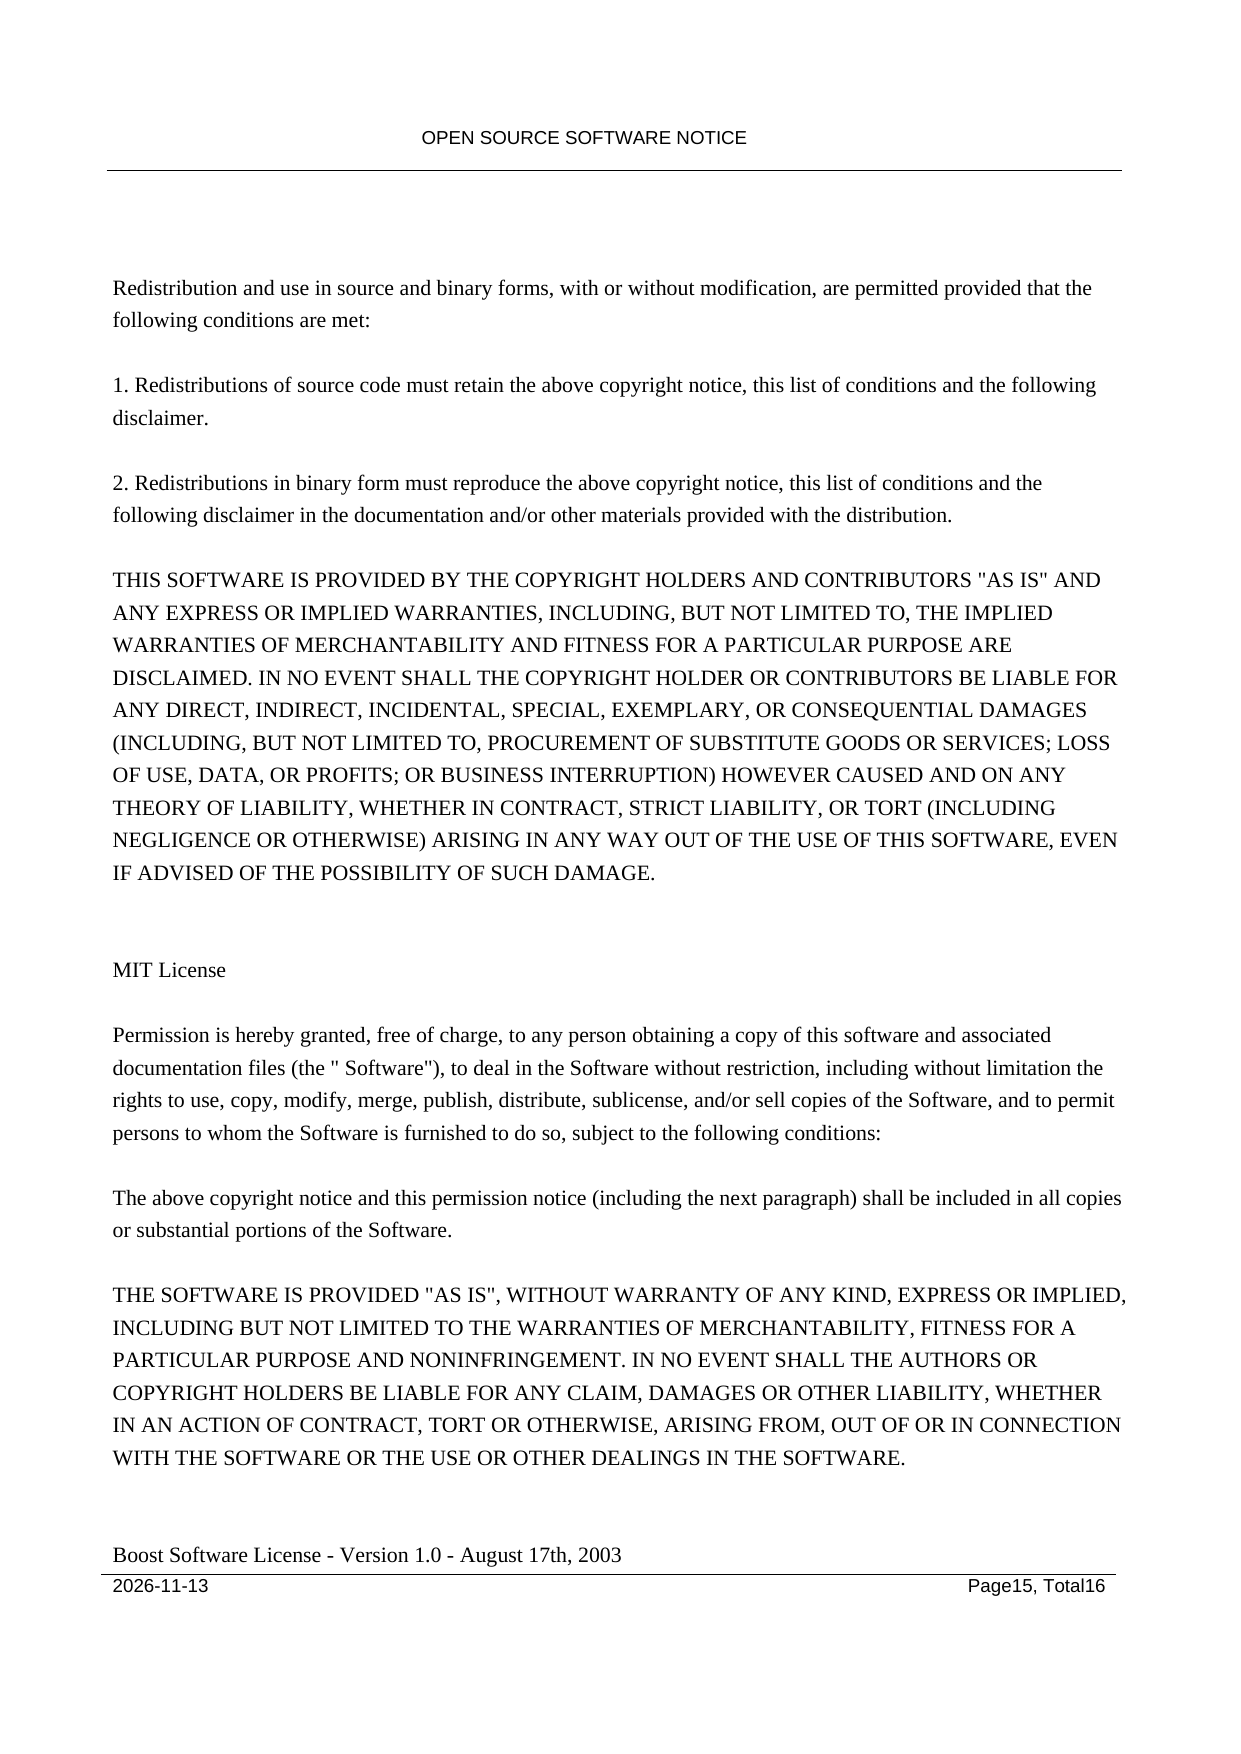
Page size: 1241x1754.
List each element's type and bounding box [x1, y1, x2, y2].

text [112, 206, 1128, 1571]
